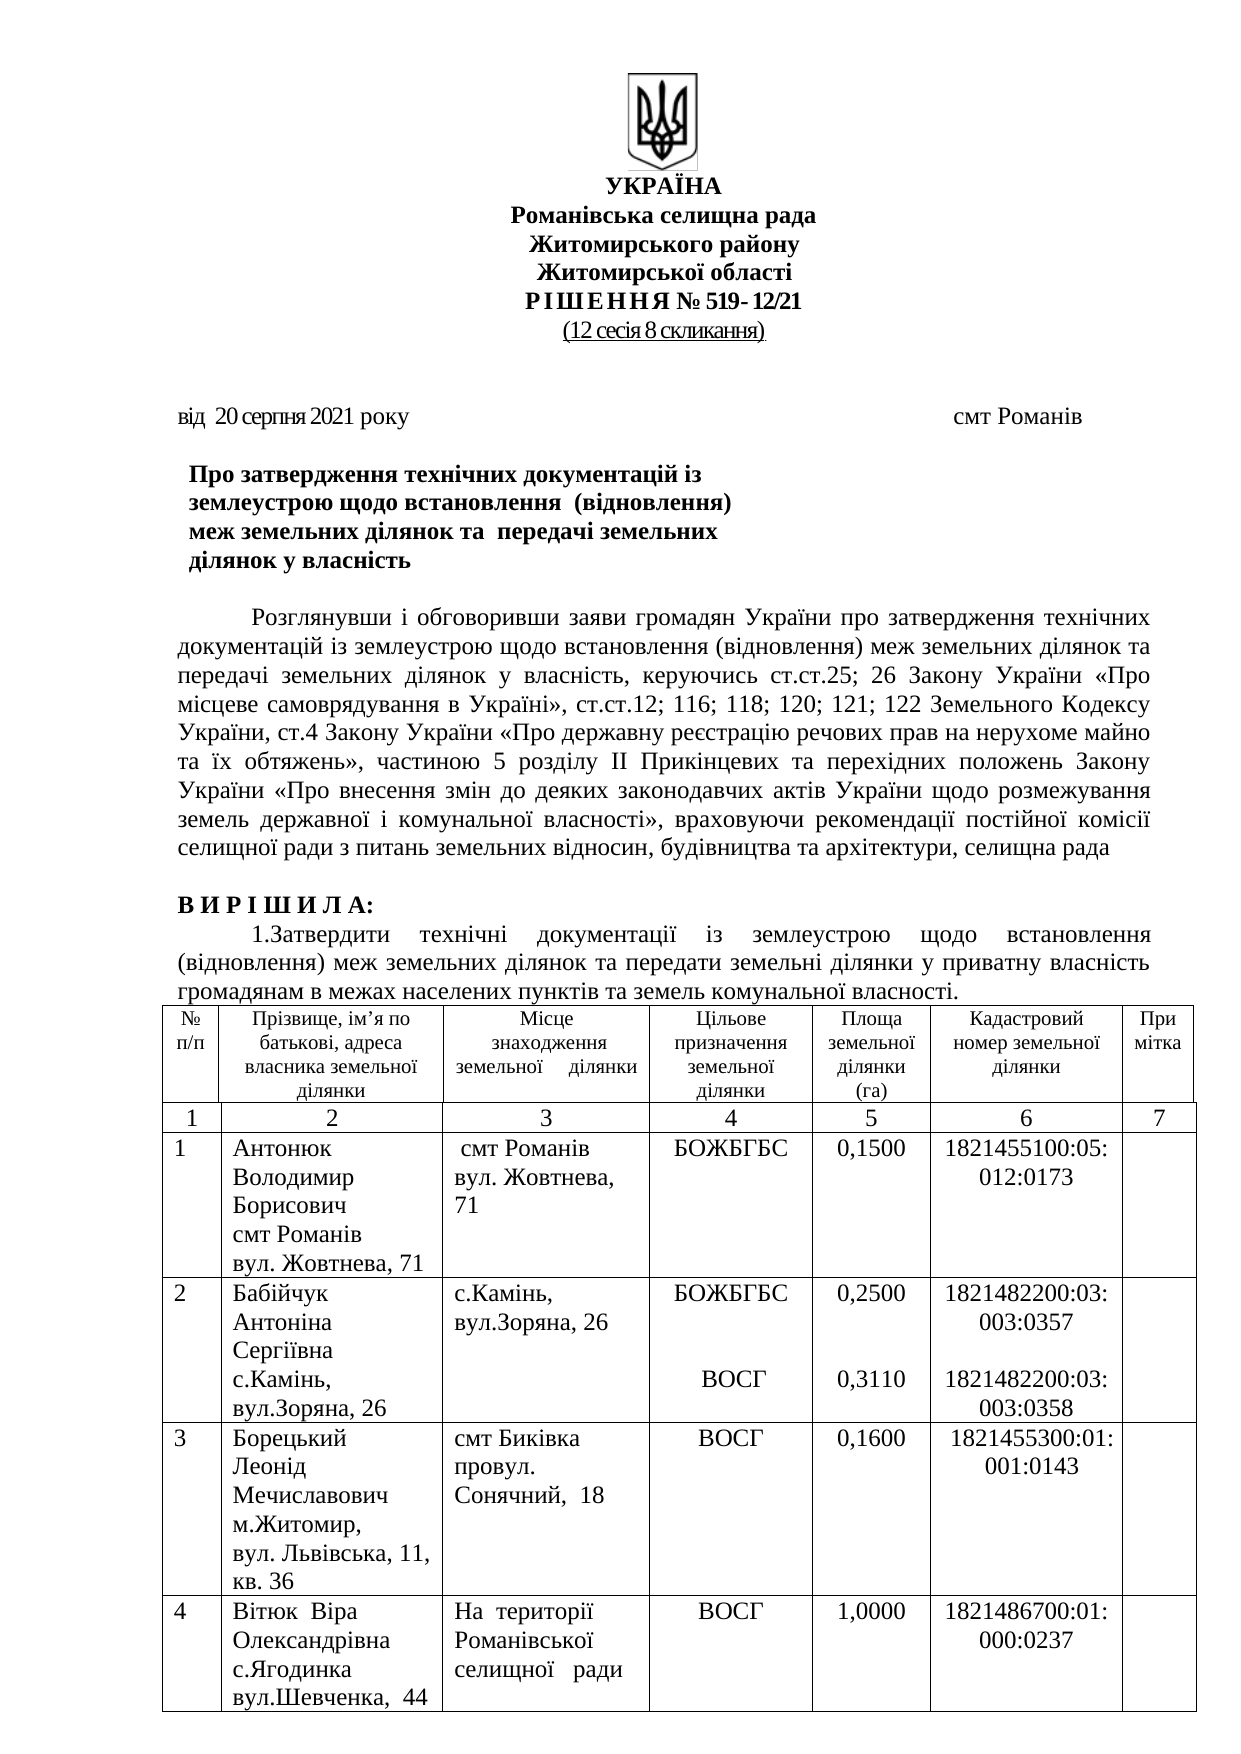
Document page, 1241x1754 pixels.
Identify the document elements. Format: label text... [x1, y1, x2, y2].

text УКРАЇНА [177, 171, 1149, 200]
table_header Примітка [1123, 1006, 1193, 1102]
text Р І Ш Е Н Н Я № 519- 12/21 [177, 286, 1152, 315]
table_cell [163, 1596, 221, 1711]
text Житомирського району [177, 229, 1152, 257]
table_cell 1821482200:03:003:0357 1821482200:03:003:0358 [931, 1278, 1122, 1422]
table_cell 1,0000 [813, 1596, 930, 1711]
table_cell 4 [650, 1103, 812, 1132]
table_cell Антонюк Володимир Борисович смт Романів вул. Жовтнева, 71 [222, 1133, 442, 1277]
table_cell ВОСГ [650, 1596, 812, 1711]
table_cell БОЖБГБС ВОСГ [650, 1278, 812, 1422]
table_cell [443, 1596, 649, 1711]
table_cell [1123, 1133, 1196, 1277]
text 1.Затвердити технічні документації із землеустрою щодо встановлення (відновлення) меж земельних ділянок та передати земельні ділянки у приватну власність громадянам в межах населених пунктів та земель комунальної власності. [177, 919, 1152, 1005]
table_cell Борецький Леонід Мечиславович м.Житомир, вул. Львівська, 11, кв. 36 [222, 1423, 442, 1595]
table_header Кадастровий номер земельної ділянки [931, 1006, 1122, 1102]
table_cell Вітюк Віра Олександрівна с.Ягодинка вул.Шевченка, 44 [222, 1596, 442, 1711]
table_cell БОЖБГБС [650, 1133, 812, 1277]
text (12 сесія 8 скликання) [177, 315, 1152, 344]
table_header Цільове призначення земельної ділянки [650, 1006, 812, 1102]
table_header Площа земельної ділянки (га) [813, 1006, 930, 1102]
text Житомирської області [177, 257, 1152, 286]
table_cell с.Камінь, вул.Зоряна, 26 [443, 1278, 649, 1422]
table_cell 2 [222, 1103, 442, 1132]
table_cell 7 [1123, 1103, 1196, 1132]
table_cell [163, 1423, 221, 1595]
table_cell 0,2500 0,3110 [813, 1278, 930, 1422]
table_cell 5 [813, 1103, 930, 1132]
table_cell смт Биківка провул. Сонячний, 18 [443, 1423, 649, 1595]
table_cell [163, 1278, 221, 1422]
table_header № п/п [163, 1006, 218, 1102]
table_header Прізвище, ім’я по батькові, адреса власника земельної ділянки [219, 1006, 443, 1102]
picture [627, 73, 699, 172]
table_cell смт Романів вул. Жовтнева, 71 [443, 1133, 649, 1277]
text Романівська селищна рада [177, 200, 1149, 229]
table_cell [1123, 1423, 1196, 1595]
table_cell 3 [443, 1103, 649, 1132]
table_header Місце знаходження земельної ділянки [444, 1006, 649, 1102]
table_cell ВОСГ [650, 1423, 812, 1595]
table_cell 0,1500 [813, 1133, 930, 1277]
table_cell [1123, 1596, 1196, 1711]
text Розглянувши і обговоривши заяви громадян України про затвердження технічних документацій із землеустрою щодо встановлення (відновлення) меж земельних ділянок та передачі земельних ділянок у власність, керуючись ст.ст.25; 26 Закону України «Про місцеве самоврядування в Україні», ст.ст.12; 116; 118; 120; 121; 122 Земельного Кодексу України, ст.4 Закону України «Про державну реєстрацію речових прав на нерухоме майно та їх обтяжень», частиною 5 розділу ІІ Прикінцевих та перехідних положень Закону України «Про внесення змін до деяких законодавчих актів України щодо розмежування земель державної і комунальної власності», враховуючи рекомендації постійної комісії селищної ради з питань земельних відносин, будівництва та архітектури, селищна рада [177, 602, 1152, 861]
table_cell [163, 1133, 221, 1277]
table_cell 0,1600 [813, 1423, 930, 1595]
table_cell 1821455300:01: 001:0143 [931, 1423, 1122, 1595]
table_cell Бабійчук Антоніна Сергіївна с.Камінь, вул.Зоряна, 26 [222, 1278, 442, 1422]
table_header Про затвердження технічних документацій із землеустрою щодо встановлення (відновлення) меж земельних ділянок та передачі земельних ділянок у власність [177, 459, 758, 602]
table_cell 1 [163, 1103, 221, 1132]
text В И Р І Ш И Л А: [177, 890, 1152, 919]
table_cell 1821486700:01:000:0237 [931, 1596, 1122, 1711]
table_cell 1821455100:05:012:0173 [931, 1133, 1122, 1277]
text від 20 серпня 2021 року смт Романів [177, 401, 1152, 430]
table_cell [1123, 1278, 1196, 1422]
table_cell 6 [931, 1103, 1122, 1132]
